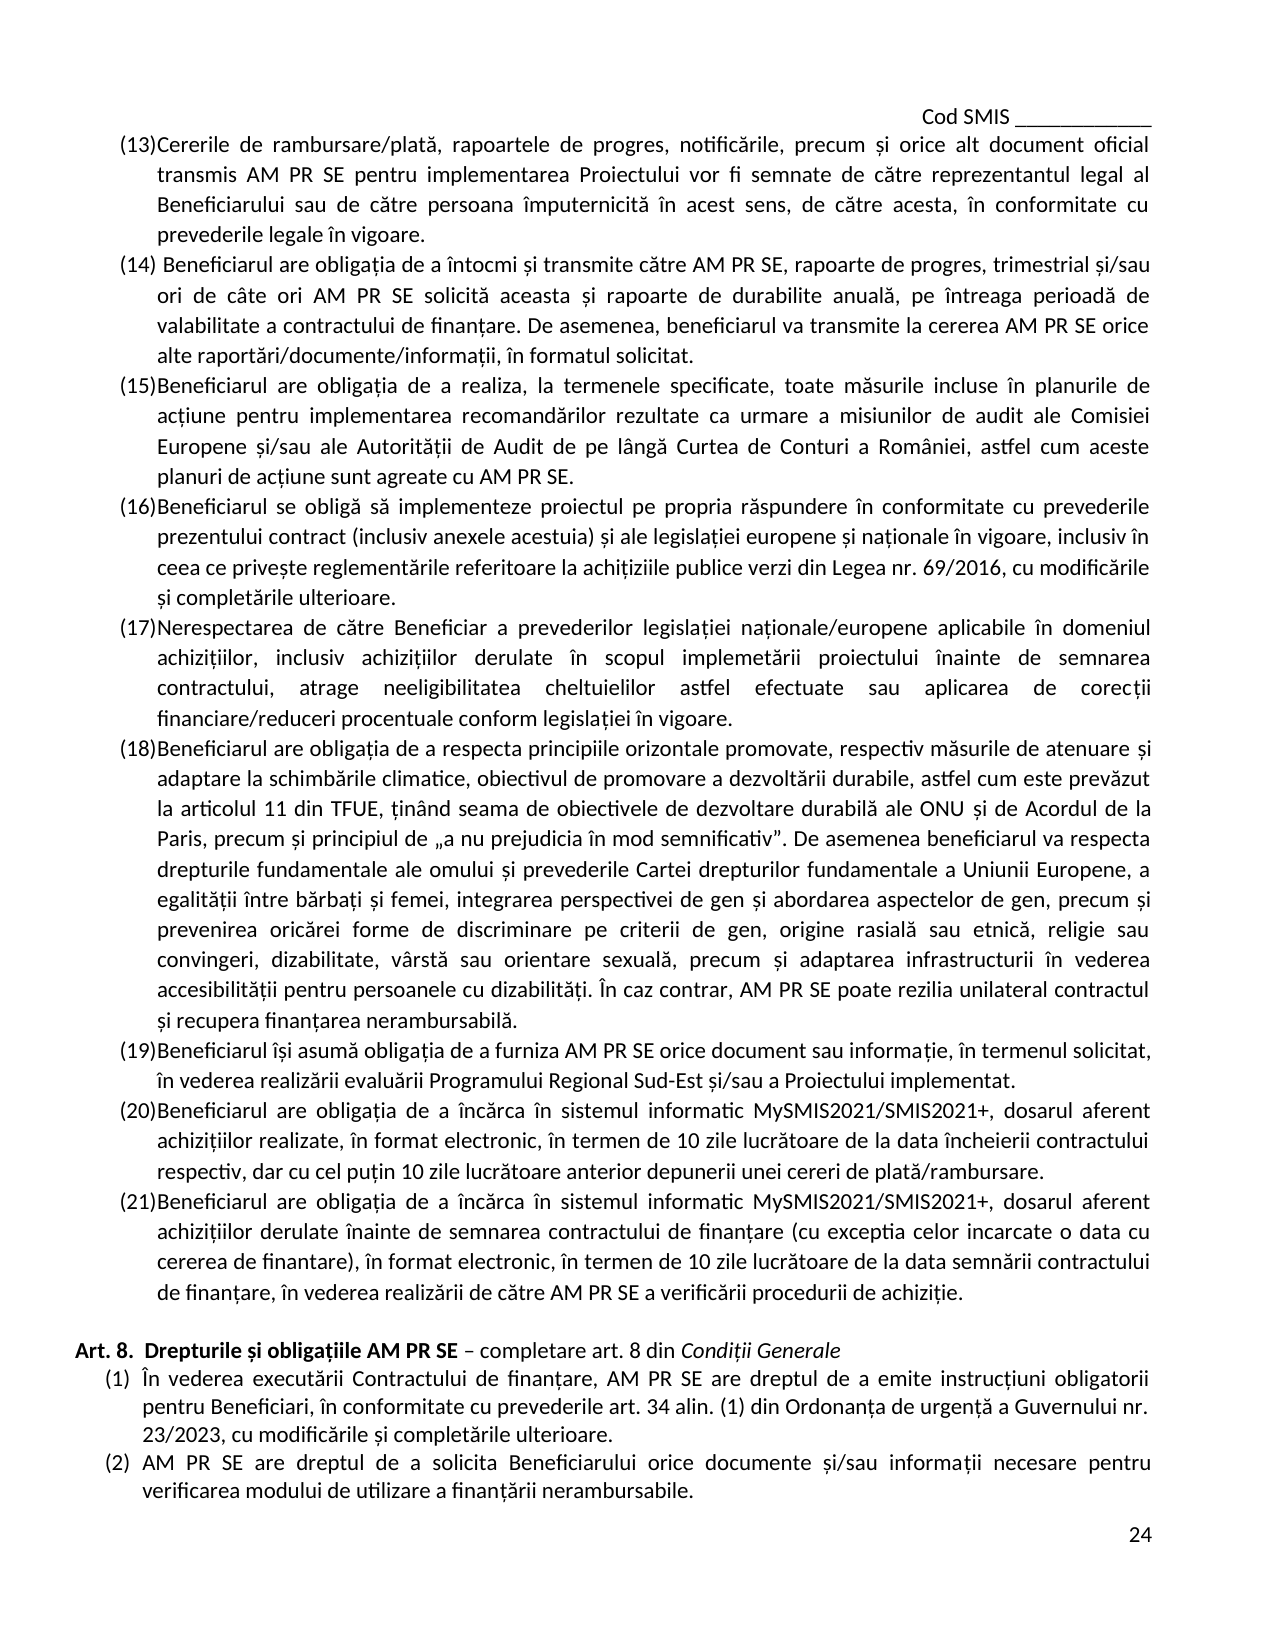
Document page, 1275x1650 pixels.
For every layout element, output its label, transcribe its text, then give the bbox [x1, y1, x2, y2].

list Beneficiarul are obligaţia de a încărca în sistemul informatic MySMIS2021/SMIS2021+, dosarul aferent achiziţiilor realizate, în format electronic, în termen de 10 zile lucrătoare de la data încheierii contractului respectiv, dar cu cel puțin 10 zile lucrătoare anterior depunerii unei cereri de plată/rambursare. [119, 1096, 1152, 1185]
list Beneficiarul are obligaţia de a realiza, la termenele specificate, toate măsurile incluse în planurile de acţiune pentru implementarea recomandărilor rezultate ca urmare a misiunilor de audit ale Comisiei Europene şi/sau ale Autorităţii de Audit de pe lângă Curtea de Conturi a României, astfel cum aceste planuri de acţiune sunt agreate cu AM PR SE. [119, 371, 1152, 490]
text Art. 8. Drepturile şi obligaţiile AM PR SE – completare art. 8 din Condiții Generale [75, 1336, 1152, 1364]
list Cererile de rambursare/plată, rapoartele de progres, notificările, precum şi orice alt document oficial transmis AM PR SE pentru implementarea Proiectului vor fi semnate de către reprezentantul legal al Beneficiarului sau de către persoana împuternicită în acest sens, de către acesta, în conformitate cu prevederile legale în vigoare. [119, 130, 1152, 248]
list Beneficiarul îşi asumă obligaţia de a furniza AM PR SE orice document sau informaţie, în termenul solicitat, în vederea realizării evaluării Programului Regional Sud-Est şi/sau a Proiectului implementat. [119, 1036, 1152, 1094]
list Nerespectarea de către Beneficiar a prevederilor legislaţiei naţionale/europene aplicabile în domeniul achiziţiilor, inclusiv achizițiilor derulate în scopul implemetării proiectului înainte de semnarea contractului, atrage neeligibilitatea cheltuielilor astfel efectuate sau aplicarea de corecţii financiare/reduceri procentuale conform legislaţiei în vigoare. [119, 613, 1152, 732]
list Beneficiarul se obligă să implementeze proiectul pe propria răspundere în conformitate cu prevederile prezentului contract (inclusiv anexele acestuia) şi ale legislației europene şi naționale în vigoare, inclusiv în ceea ce privește reglementările referitoare la achițiziile publice verzi din Legea nr. 69/2016, cu modificările și completările ulterioare. [119, 492, 1152, 611]
list Beneficiarul are obligaţia de a întocmi şi transmite către AM PR SE, rapoarte de progres, trimestrial şi/sau ori de câte ori AM PR SE solicită aceasta și rapoarte de durabilite anuală, pe întreaga perioadă de valabilitate a contractului de finanțare. De asemenea, beneficiarul va transmite la cererea AM PR SE orice alte raportări/documente/informații, în formatul solicitat. [119, 251, 1152, 369]
list AM PR SE are dreptul de a solicita Beneficiarului orice documente şi/sau informaţii necesare pentru verificarea modului de utilizare a finanţării nerambursabile. [104, 1448, 1152, 1504]
list Beneficiarul are obligația de a încărca în sistemul informatic MySMIS2021/SMIS2021+, dosarul aferent achizițiilor derulate înainte de semnarea contractului de finanțare (cu exceptia celor incarcate o data cu cererea de finantare), în format electronic, în termen de 10 zile lucrătoare de la data semnării contractului de finanțare, în vederea realizării de către AM PR SE a verificării procedurii de achiziție. [119, 1187, 1152, 1306]
list Beneficiarul are obligația de a respecta principiile orizontale promovate, respectiv măsurile de atenuare și adaptare la schimbările climatice, obiectivul de promovare a dezvoltării durabile, astfel cum este prevăzut la articolul 11 din TFUE, ținând seama de obiectivele de dezvoltare durabilă ale ONU și de Acordul de la Paris, precum și principiul de „a nu prejudicia în mod semnificativ”. De asemenea beneficiarul va respecta drepturile fundamentale ale omului și prevederile Cartei drepturilor fundamentale a Uniunii Europene, a egalității între bărbați și femei, integrarea perspectivei de gen și abordarea aspectelor de gen, precum și prevenirea oricărei forme de discriminare pe criterii de gen, origine rasială sau etnică, religie sau convingeri, dizabilitate, vârstă sau orientare sexuală, precum și adaptarea infrastructurii în vederea accesibilității pentru persoanele cu dizabilități. În caz contrar, AM PR SE poate rezilia unilateral contractul și recupera finanțarea nerambursabilă. [119, 734, 1152, 1034]
list În vederea executării Contractului de finanțare, AM PR SE are dreptul de a emite instrucțiuni obligatorii pentru Beneficiari, în conformitate cu prevederile art. 34 alin. (1) din Ordonanța de urgență a Guvernului nr. 23/2023, cu modificările și completările ulterioare. [104, 1364, 1152, 1448]
